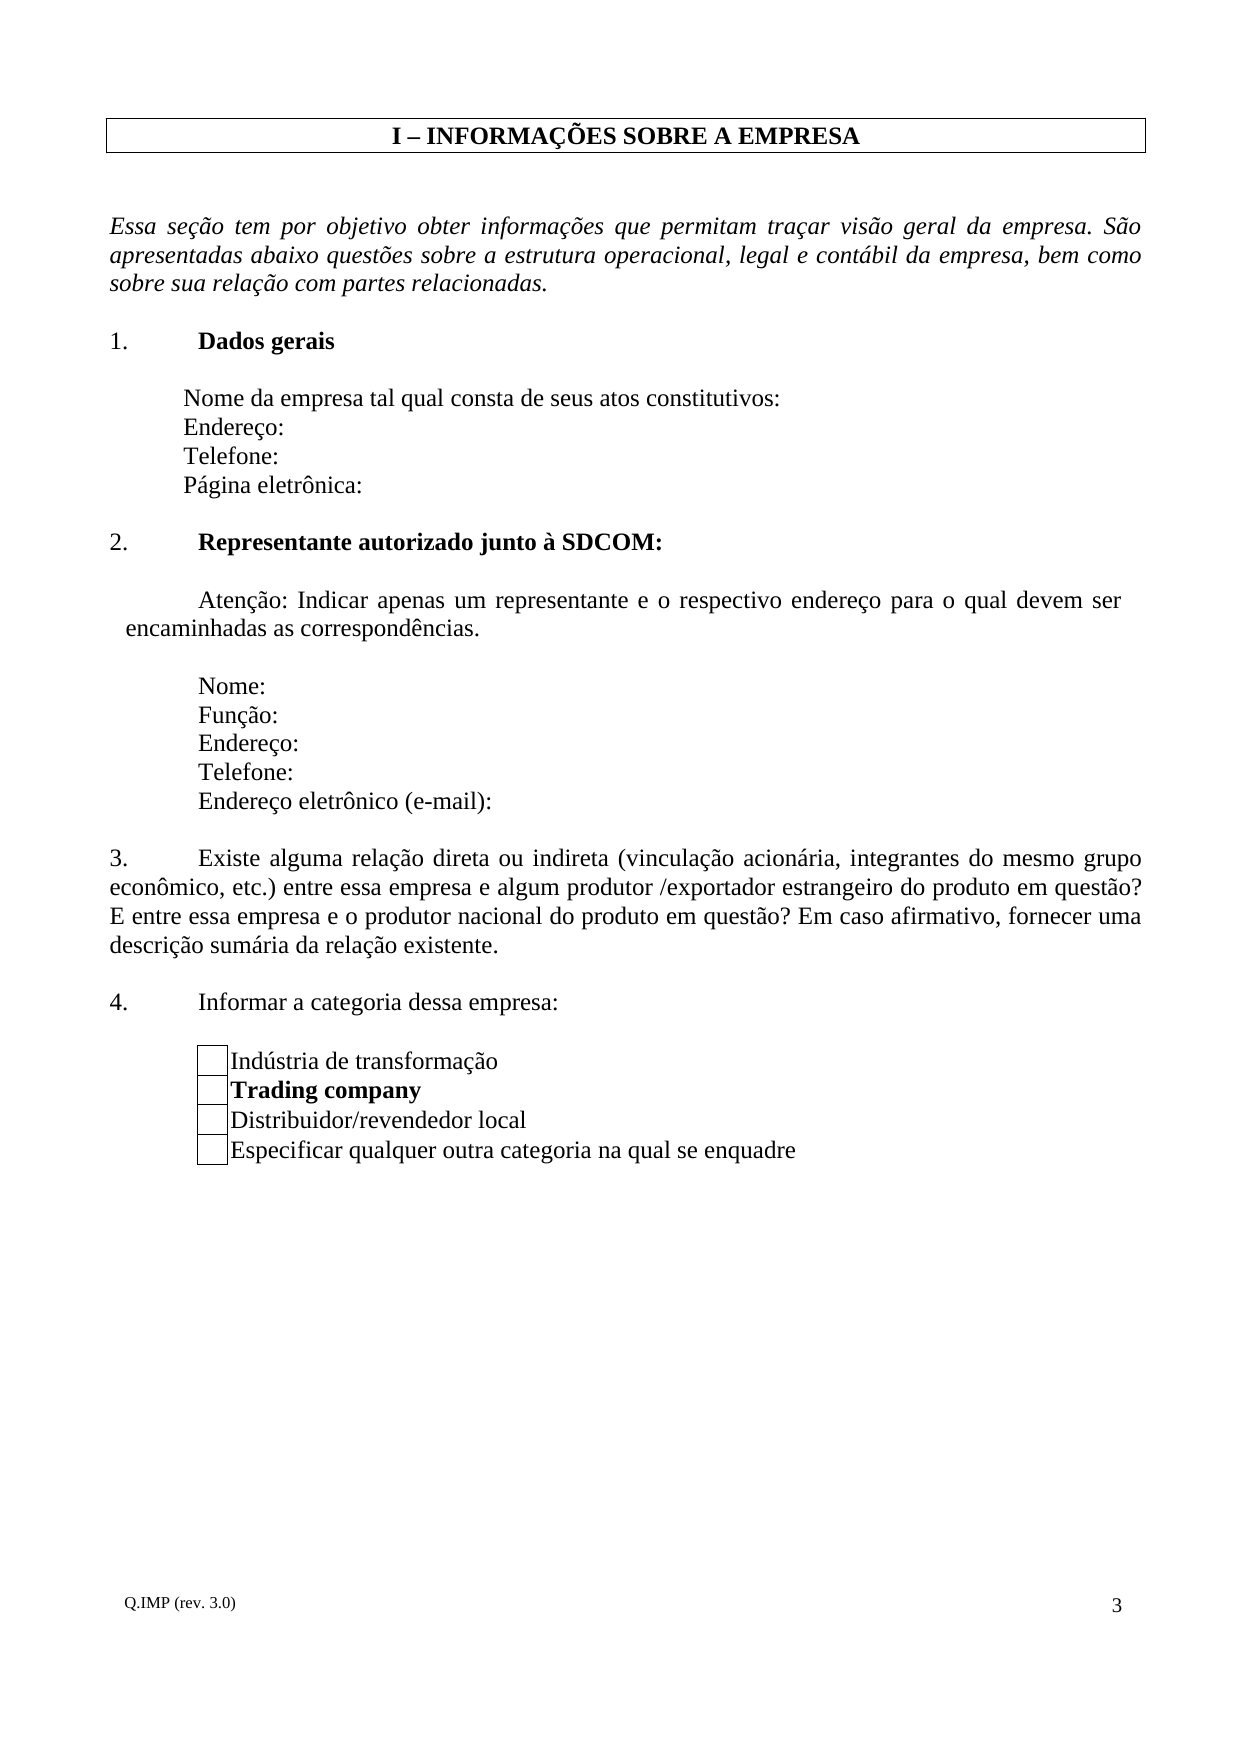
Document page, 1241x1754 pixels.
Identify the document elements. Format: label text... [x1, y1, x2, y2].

table_header [198, 1046, 227, 1074]
subtitle 1. Dados gerais [109, 326, 1143, 355]
text 4. Informar a categoria dessa empresa: [109, 987, 1143, 1016]
text Telefone: [124, 757, 1122, 786]
subtitle I – INFORMAÇÕES SOBRE A EMPRESA [107, 119, 1145, 152]
text Endereço: [124, 728, 1122, 757]
text Nome da empresa tal qual consta de seus atos constitutivos: [109, 383, 1143, 412]
table_cell Distribuidor/revendedor local [228, 1104, 907, 1134]
text Atenção: Indicar apenas um representante e o respectivo endereço para o qual devem ser encaminhadas as correspondências. [125, 585, 1122, 642]
table_cell Trading company [228, 1075, 907, 1104]
subtitle 2. Representante autorizado junto à SDCOM: [109, 527, 1143, 556]
table_cell [198, 1076, 227, 1104]
text Essa seção tem por objetivo obter informações que permitam traçar visão geral da empresa. São apresentadas abaixo questões sobre a estrutura operacional, legal e contábil da empresa, bem como sobre sua relação com partes relacionadas. [109, 211, 1143, 297]
text Nome: [124, 671, 1122, 700]
table_header Indústria de transformação [228, 1045, 907, 1074]
text Página eletrônica: [109, 470, 1143, 498]
text 3. Existe alguma relação direta ou indireta (vinculação acionária, integrantes do mesmo grupo econômico, etc.) entre essa empresa e algum produtor /exportador estrangeiro do produto em questão? E entre essa empresa e o produtor nacional do produto em questão? Em caso afirmativo, fornecer uma descrição sumária da relação existente. [109, 843, 1143, 958]
table_cell [198, 1105, 227, 1134]
text Função: [124, 700, 1122, 728]
text Telefone: [109, 441, 1143, 470]
table_cell [198, 1135, 227, 1164]
text Endereço: [109, 412, 1143, 441]
subtitle Endereço eletrônico (e-mail): [109, 786, 1143, 815]
table_cell Especificar qualquer outra categoria na qual se enquadre [228, 1134, 907, 1164]
